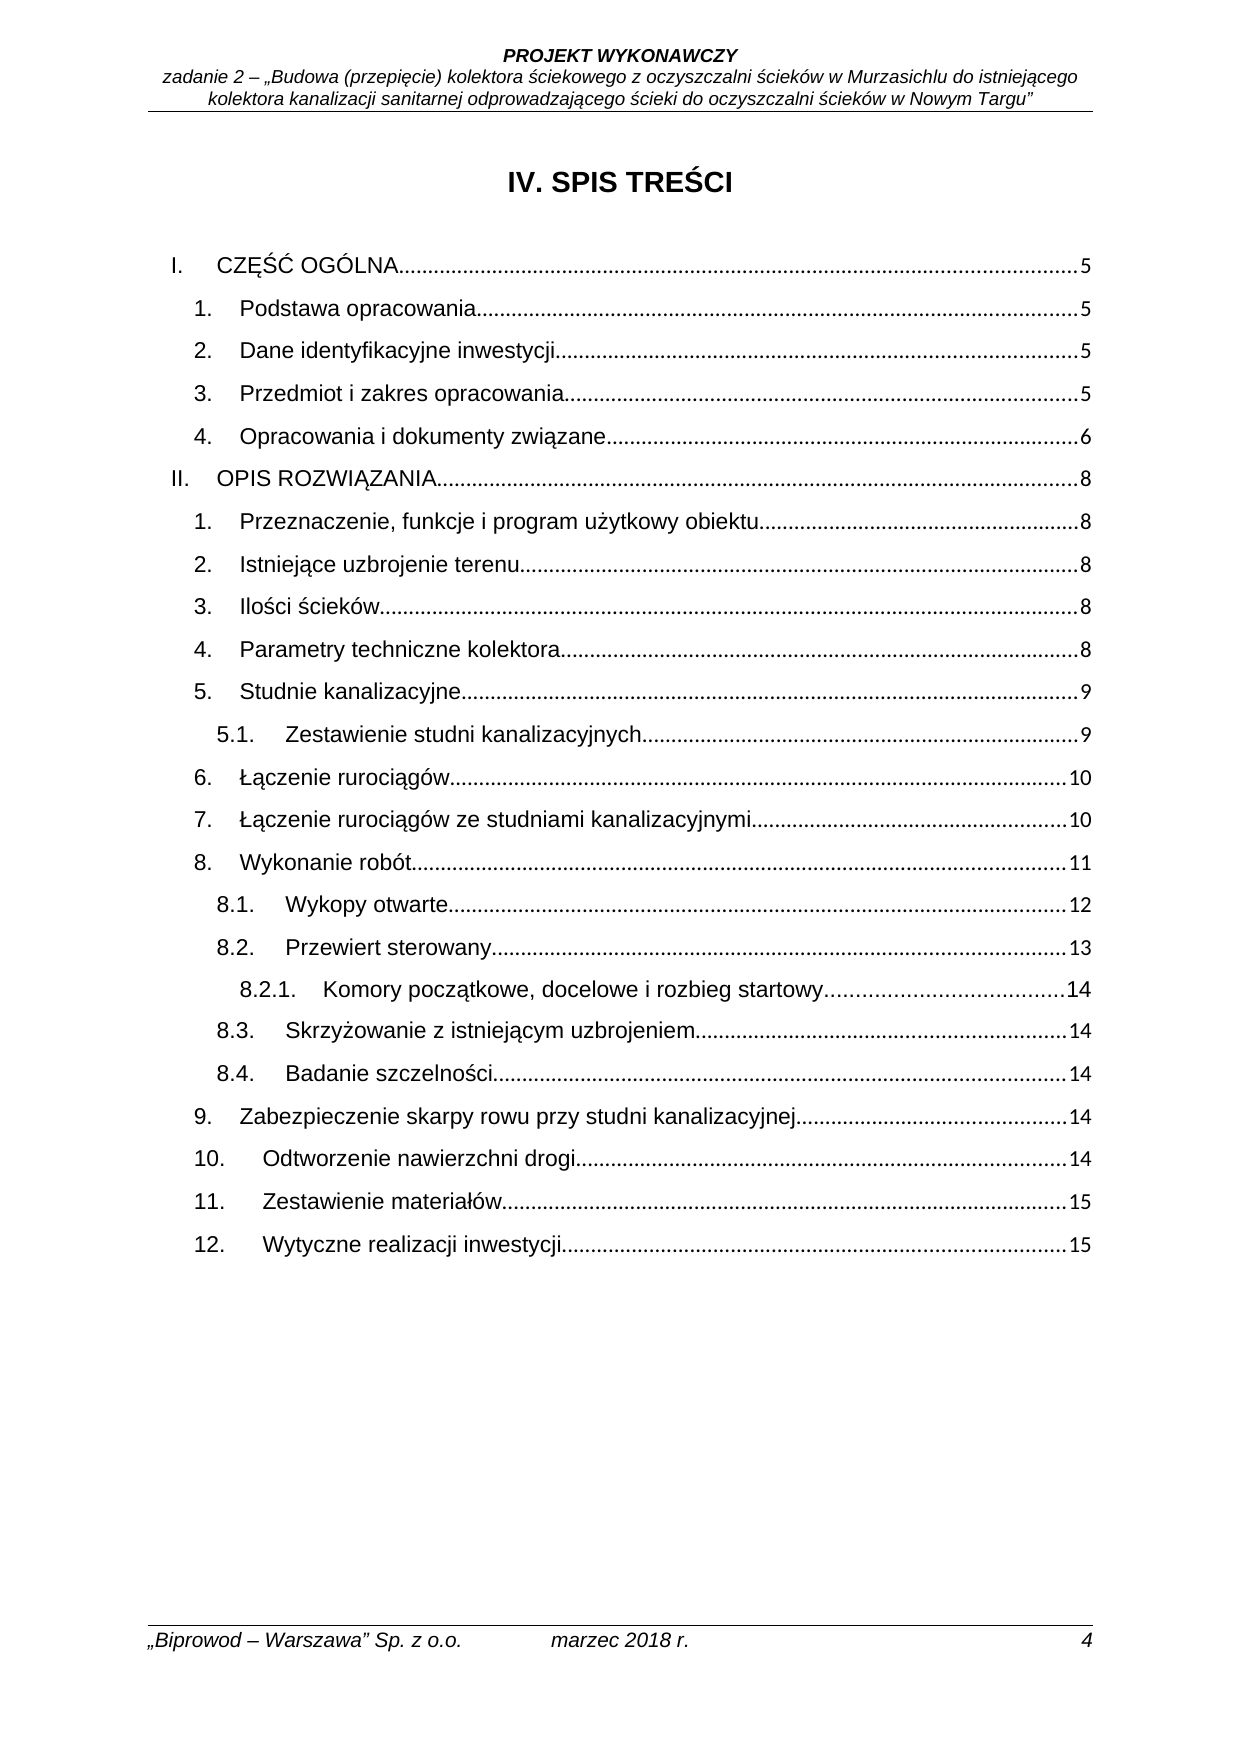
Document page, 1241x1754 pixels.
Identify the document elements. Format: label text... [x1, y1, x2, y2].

text 3. Przedmiot i zakres opracowania 5 [193, 379, 1093, 407]
text 4. Parametry techniczne kolektora 8 [193, 635, 1093, 663]
text 8. Wykonanie robót 11 [193, 848, 1093, 876]
text 2. Istniejące uzbrojenie terenu 8 [193, 550, 1093, 578]
text IV. SPIS TREŚCI [148, 165, 1093, 198]
text 12. Wytyczne realizacji inwestycji 15 [193, 1230, 1093, 1258]
text 5.1. Zestawienie studni kanalizacyjnych 9 [216, 720, 1093, 748]
text 10. Odtworzenie nawierzchni drogi 14 [193, 1144, 1093, 1172]
text 7. Łączenie rurociągów ze studniami kanalizacyjnymi 10 [193, 805, 1093, 833]
text 1. Przeznaczenie, funkcje i program użytkowy obiektu 8 [193, 507, 1093, 535]
text 9. Zabezpieczenie skarpy rowu przy studni kanalizacyjnej 14 [193, 1102, 1093, 1130]
text 8.2.1. Komory początkowe, docelowe i rozbieg startowy 14 [239, 976, 1093, 1002]
text 8.2. Przewiert sterowany 13 [216, 933, 1093, 961]
text 5. Studnie kanalizacyjne 9 [193, 677, 1093, 706]
text I. CZĘŚĆ OGÓLNA 5 [171, 251, 1093, 279]
text 3. Ilości ścieków 8 [193, 592, 1093, 620]
text 4. Opracowania i dokumenty związane 6 [193, 422, 1093, 450]
text 8.1. Wykopy otwarte 12 [216, 891, 1093, 918]
text 8.3. Skrzyżowanie z istniejącym uzbrojeniem 14 [216, 1017, 1093, 1045]
text 1. Podstawa opracowania 5 [193, 294, 1093, 322]
text 2. Dane identyfikacyjne inwestycji 5 [193, 337, 1093, 365]
text 8.4. Badanie szczelności 14 [216, 1059, 1093, 1087]
text 11. Zestawienie materiałów 15 [193, 1187, 1093, 1215]
text 6. Łączenie rurociągów 10 [193, 763, 1093, 791]
text II. OPIS ROZWIĄZANIA 8 [171, 464, 1093, 492]
